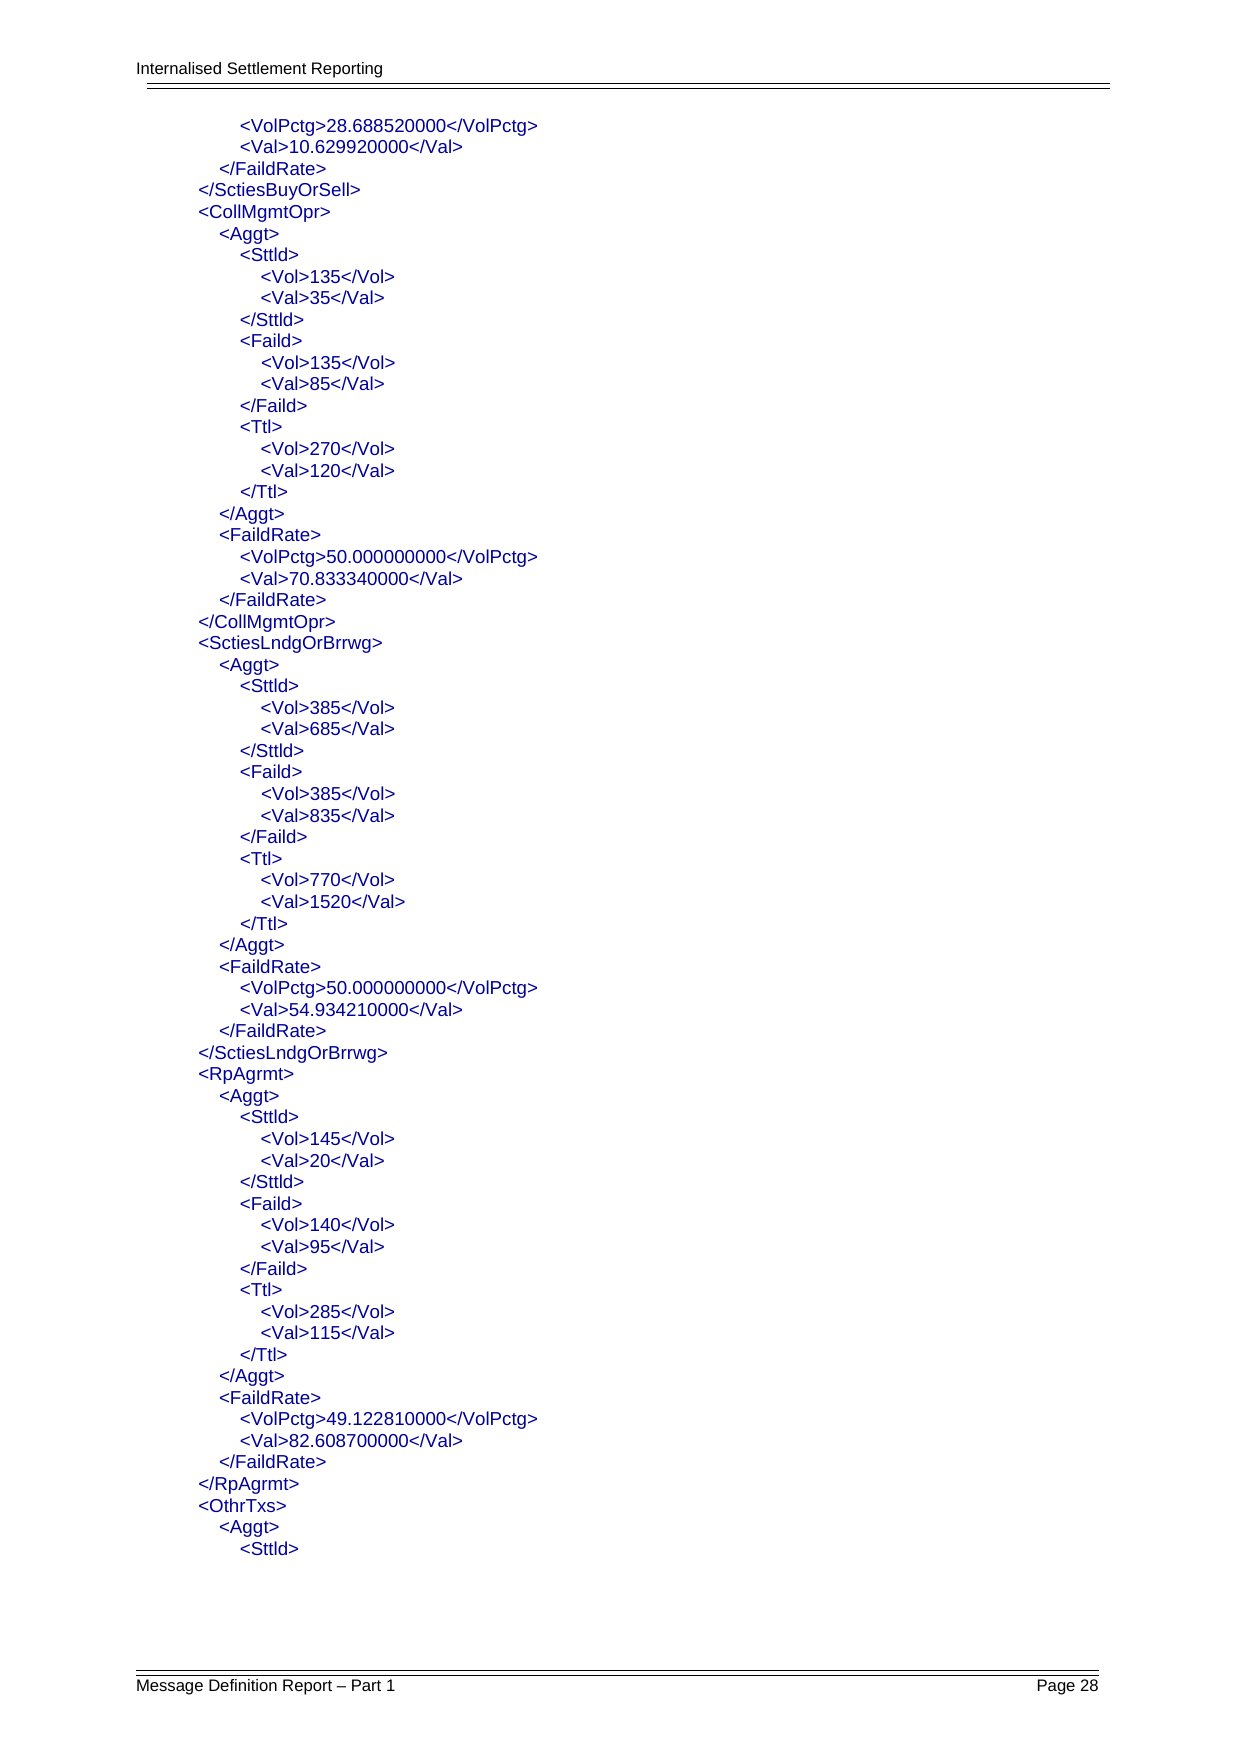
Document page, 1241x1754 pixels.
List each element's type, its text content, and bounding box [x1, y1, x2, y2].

text </SctiesBuyOrSell> [136, 179, 1104, 201]
text </Ttl> [136, 1343, 1104, 1365]
text <Faild> [136, 1193, 1104, 1214]
text <Ttl> [136, 1279, 1104, 1300]
text </FaildRate> [136, 158, 1104, 179]
text <Val>1520</Val> [136, 891, 1104, 912]
text </CollMgmtOpr> [136, 610, 1104, 632]
text <OthrTxs> [136, 1494, 1104, 1516]
text <CollMgmtOpr> [136, 201, 1104, 222]
text </FaildRate> [136, 1451, 1104, 1473]
text <Val>120</Val> [136, 459, 1104, 481]
text <Val>54.934210000</Val> [136, 998, 1104, 1020]
text <Aggt> [136, 1085, 1104, 1106]
text <Val>95</Val> [136, 1236, 1104, 1257]
text <Sttld> [136, 1538, 1104, 1559]
text </Faild> [136, 1257, 1104, 1279]
text <Val>20</Val> [136, 1149, 1104, 1171]
text <VolPctg>49.122810000</VolPctg> [136, 1408, 1104, 1430]
text </Ttl> [136, 912, 1104, 934]
text </Ttl> [136, 481, 1104, 503]
text <Vol>270</Vol> [136, 438, 1104, 459]
text </Sttld> [136, 1171, 1104, 1193]
text <Vol>145</Vol> [136, 1128, 1104, 1149]
text <RpAgrmt> [136, 1063, 1104, 1085]
text </Faild> [136, 826, 1104, 848]
text </RpAgrmt> [136, 1473, 1104, 1494]
text <SctiesLndgOrBrrwg> [136, 632, 1104, 653]
text </FaildRate> [136, 1020, 1104, 1042]
text <Vol>140</Vol> [136, 1214, 1104, 1236]
text <Val>10.629920000</Val> [136, 136, 1104, 158]
text <Sttld> [136, 1106, 1104, 1128]
text <Val>835</Val> [136, 804, 1104, 826]
text <Val>685</Val> [136, 718, 1104, 740]
text <Val>82.608700000</Val> [136, 1430, 1104, 1451]
text </FaildRate> [136, 589, 1104, 610]
text <VolPctg>50.000000000</VolPctg> [136, 546, 1104, 567]
text <Sttld> [136, 675, 1104, 697]
text <Sttld> [136, 244, 1104, 265]
text <Aggt> [136, 1516, 1104, 1538]
text <Vol>385</Vol> [136, 697, 1104, 718]
text <Aggt> [136, 653, 1104, 675]
text <Faild> [136, 330, 1104, 352]
text </Faild> [136, 395, 1104, 416]
text <VolPctg>50.000000000</VolPctg> [136, 977, 1104, 998]
text </Sttld> [136, 308, 1104, 330]
text </Sttld> [136, 740, 1104, 761]
text <Vol>770</Vol> [136, 869, 1104, 891]
text <FaildRate> [136, 524, 1104, 546]
text <VolPctg>28.688520000</VolPctg> [136, 114, 1104, 136]
text <Aggt> [136, 222, 1104, 244]
text <Vol>285</Vol> [136, 1300, 1104, 1322]
text <Val>85</Val> [136, 373, 1104, 395]
text </Aggt> [136, 503, 1104, 524]
text <FaildRate> [136, 955, 1104, 977]
text </Aggt> [136, 934, 1104, 955]
text <Val>115</Val> [136, 1322, 1104, 1343]
text <Vol>385</Vol> [136, 783, 1104, 804]
text <Val>70.833340000</Val> [136, 567, 1104, 589]
text </Aggt> [136, 1365, 1104, 1387]
text </SctiesLndgOrBrrwg> [136, 1042, 1104, 1063]
text <Ttl> [136, 416, 1104, 438]
text <Vol>135</Vol> [136, 265, 1104, 287]
text <Vol>135</Vol> [136, 352, 1104, 373]
text <Val>35</Val> [136, 287, 1104, 308]
text <Ttl> [136, 848, 1104, 869]
text <FaildRate> [136, 1387, 1104, 1408]
text <Faild> [136, 761, 1104, 783]
